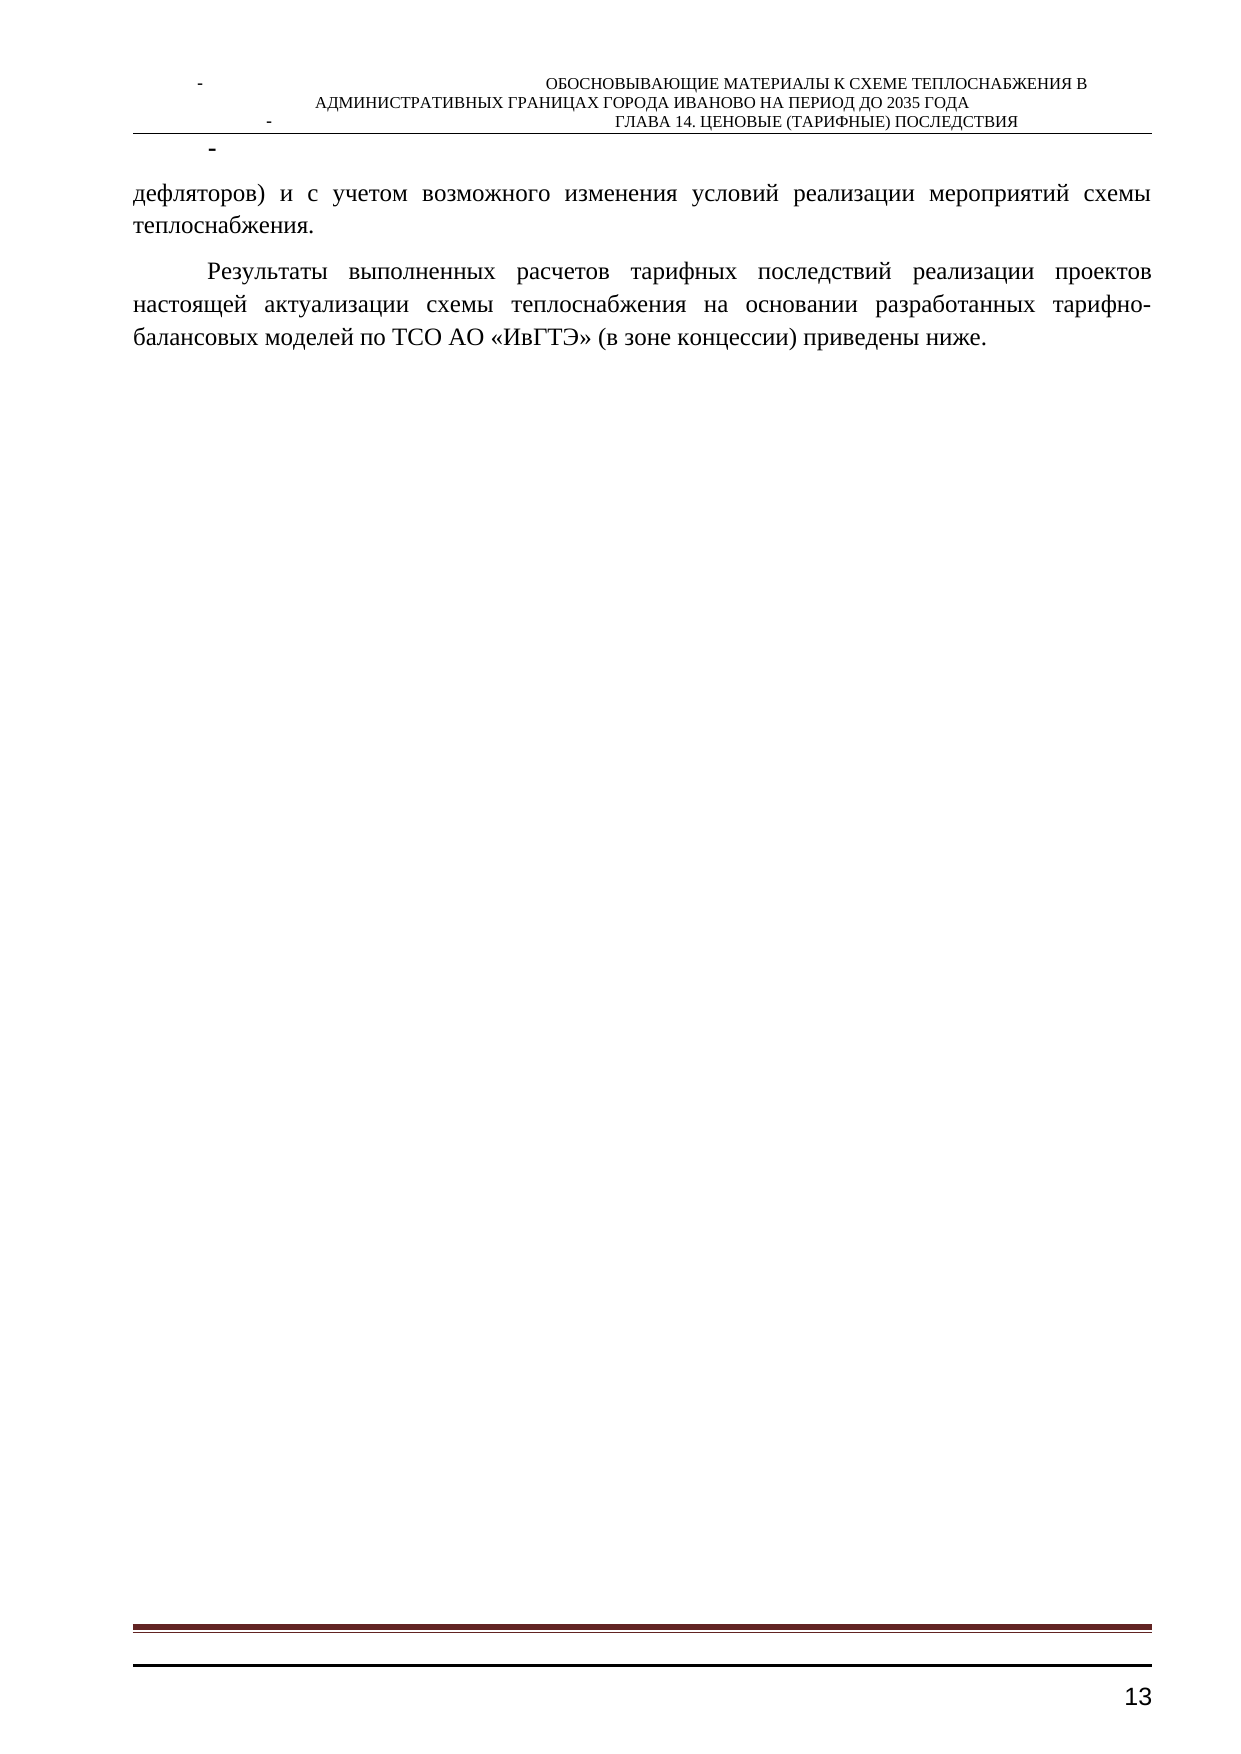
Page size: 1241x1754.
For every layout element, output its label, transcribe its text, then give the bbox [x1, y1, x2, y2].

text Результаты выполненных расчетов тарифных последствий реализации проектов настоящей актуализации схемы теплоснабжения на основании разработанных тарифно-балансовых моделей по ТСО АО «ИвГТЭ» (в зоне концессии) приведены ниже. [133, 256, 1152, 351]
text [133, 178, 1152, 239]
